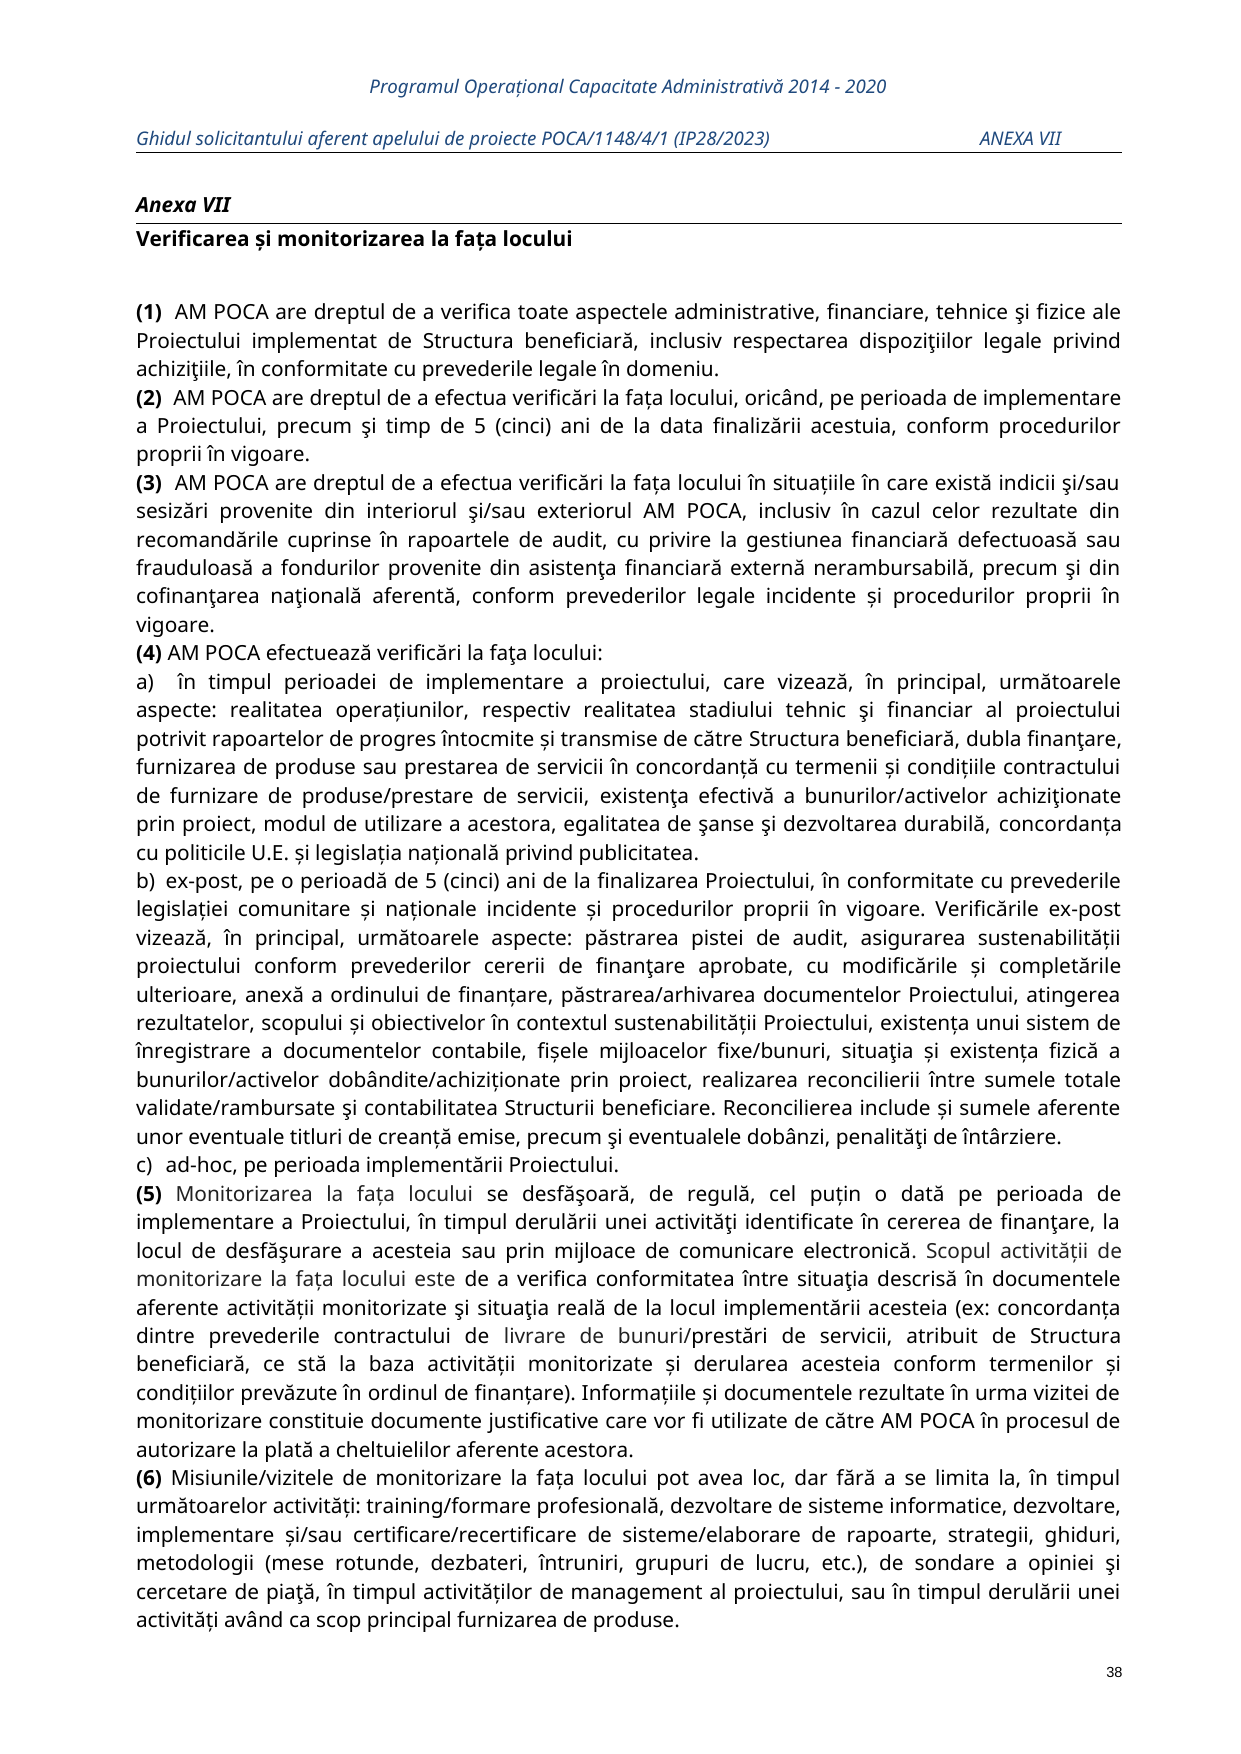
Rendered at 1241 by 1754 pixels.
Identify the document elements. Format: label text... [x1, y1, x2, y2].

text (3) AM POCA are dreptul de a efectua verificări la fața locului în situațiile în care există indicii şi/sau sesizări provenite din interiorul şi/sau exteriorul AM POCA, inclusiv în cazul celor rezultate din recomandările cuprinse în rapoartele de audit, cu privire la gestiunea financiară defectuoasă sau frauduloasă a fondurilor provenite din asistenţa financiară externă nerambursabilă, precum şi din cofinanţarea naţională aferentă, conform prevederilor legale incidente și procedurilor proprii în vigoare. [136, 468, 1122, 638]
list ad-hoc, pe perioada implementării Proiectului. [136, 1150, 1122, 1179]
text (6) Misiunile/vizitele de monitorizare la fața locului pot avea loc, dar fără a se limita la, în timpul următoarelor activități: training/formare profesională, dezvoltare de sisteme informatice, dezvoltare, implementare și/sau certificare/recertificare de sisteme/elaborare de rapoarte, strategii, ghiduri, metodologii (mese rotunde, dezbateri, întruniri, grupuri de lucru, etc.), de sondare a opiniei şi cercetare de piaţă, în timpul activităților de management al proiectului, sau în timpul derulării unei activități având ca scop principal furnizarea de produse. [136, 1463, 1122, 1634]
subtitle Anexa VII [136, 190, 1122, 223]
list ex-post, pe o perioadă de 5 (cinci) ani de la finalizarea Proiectului, în conformitate cu prevederile legislației comunitare și naționale incidente și procedurilor proprii în vigoare. Verificările ex-post vizează, în principal, următoarele aspecte: păstrarea pistei de audit, asigurarea sustenabilității proiectului conform prevederilor cererii de finanţare aprobate, cu modificările și completările ulterioare, anexă a ordinului de finanțare, păstrarea/arhivarea documentelor Proiectului, atingerea rezultatelor, scopului și obiectivelor în contextul sustenabilității Proiectului, existența unui sistem de înregistrare a documentelor contabile, fișele mijloacelor fixe/bunuri, situaţia și existența fizică a bunurilor/activelor dobândite/achiziționate prin proiect, realizarea reconcilierii între sumele totale validate/rambursate şi contabilitatea Structurii beneficiare. Reconcilierea include și sumele aferente unor eventuale titluri de creanță emise, precum şi eventualele dobânzi, penalităţi de întârziere. [136, 866, 1122, 1150]
text Verificarea și monitorizarea la fața locului [136, 224, 1122, 252]
text (4) AM POCA efectuează verificări la faţa locului: [136, 638, 1122, 667]
text (2) AM POCA are dreptul de a efectua verificări la fața locului, oricând, pe perioada de implementare a Proiectului, precum şi timp de 5 (cinci) ani de la data finalizării acestuia, conform procedurilor proprii în vigoare. [136, 383, 1122, 468]
text (1) AM POCA are dreptul de a verifica toate aspectele administrative, financiare, tehnice şi fizice ale Proiectului implementat de Structura beneficiară, inclusiv respectarea dispoziţiilor legale privind achiziţiile, în conformitate cu prevederile legale în domeniu. [136, 297, 1122, 383]
text (5) Monitorizarea la fața locului se desfăşoară, de regulă, cel puțin o dată pe perioada de implementare a Proiectului, în timpul derulării unei activităţi identificate în cererea de finanţare, la locul de desfăşurare a acesteia sau prin mijloace de comunicare electronică. Scopul activității de monitorizare la fața locului este de a verifica conformitatea între situaţia descrisă în documentele aferente activității monitorizate şi situaţia reală de la locul implementării acesteia (ex: concordanța dintre prevederile contractului de livrare de bunuri/prestări de servicii, atribuit de Structura beneficiară, ce stă la baza activității monitorizate și derularea acesteia conform termenilor și condițiilor prevăzute în ordinul de finanțare). Informațiile și documentele rezultate în urma vizitei de monitorizare constituie documente justificative care vor fi utilizate de către AM POCA în procesul de autorizare la plată a cheltuielilor aferente acestora. [136, 1179, 1122, 1463]
list în timpul perioadei de implementare a proiectului, care vizează, în principal, următoarele aspecte: realitatea operațiunilor, respectiv realitatea stadiului tehnic şi financiar al proiectului potrivit rapoartelor de progres întocmite și transmise de către Structura beneficiară, dubla finanţare, furnizarea de produse sau prestarea de servicii în concordanță cu termenii și condițiile contractului de furnizare de produse/prestare de servicii, existenţa efectivă a bunurilor/activelor achiziţionate prin proiect, modul de utilizare a acestora, egalitatea de şanse şi dezvoltarea durabilă, concordanța cu politicile U.E. și legislația națională privind publicitatea. [136, 667, 1122, 866]
